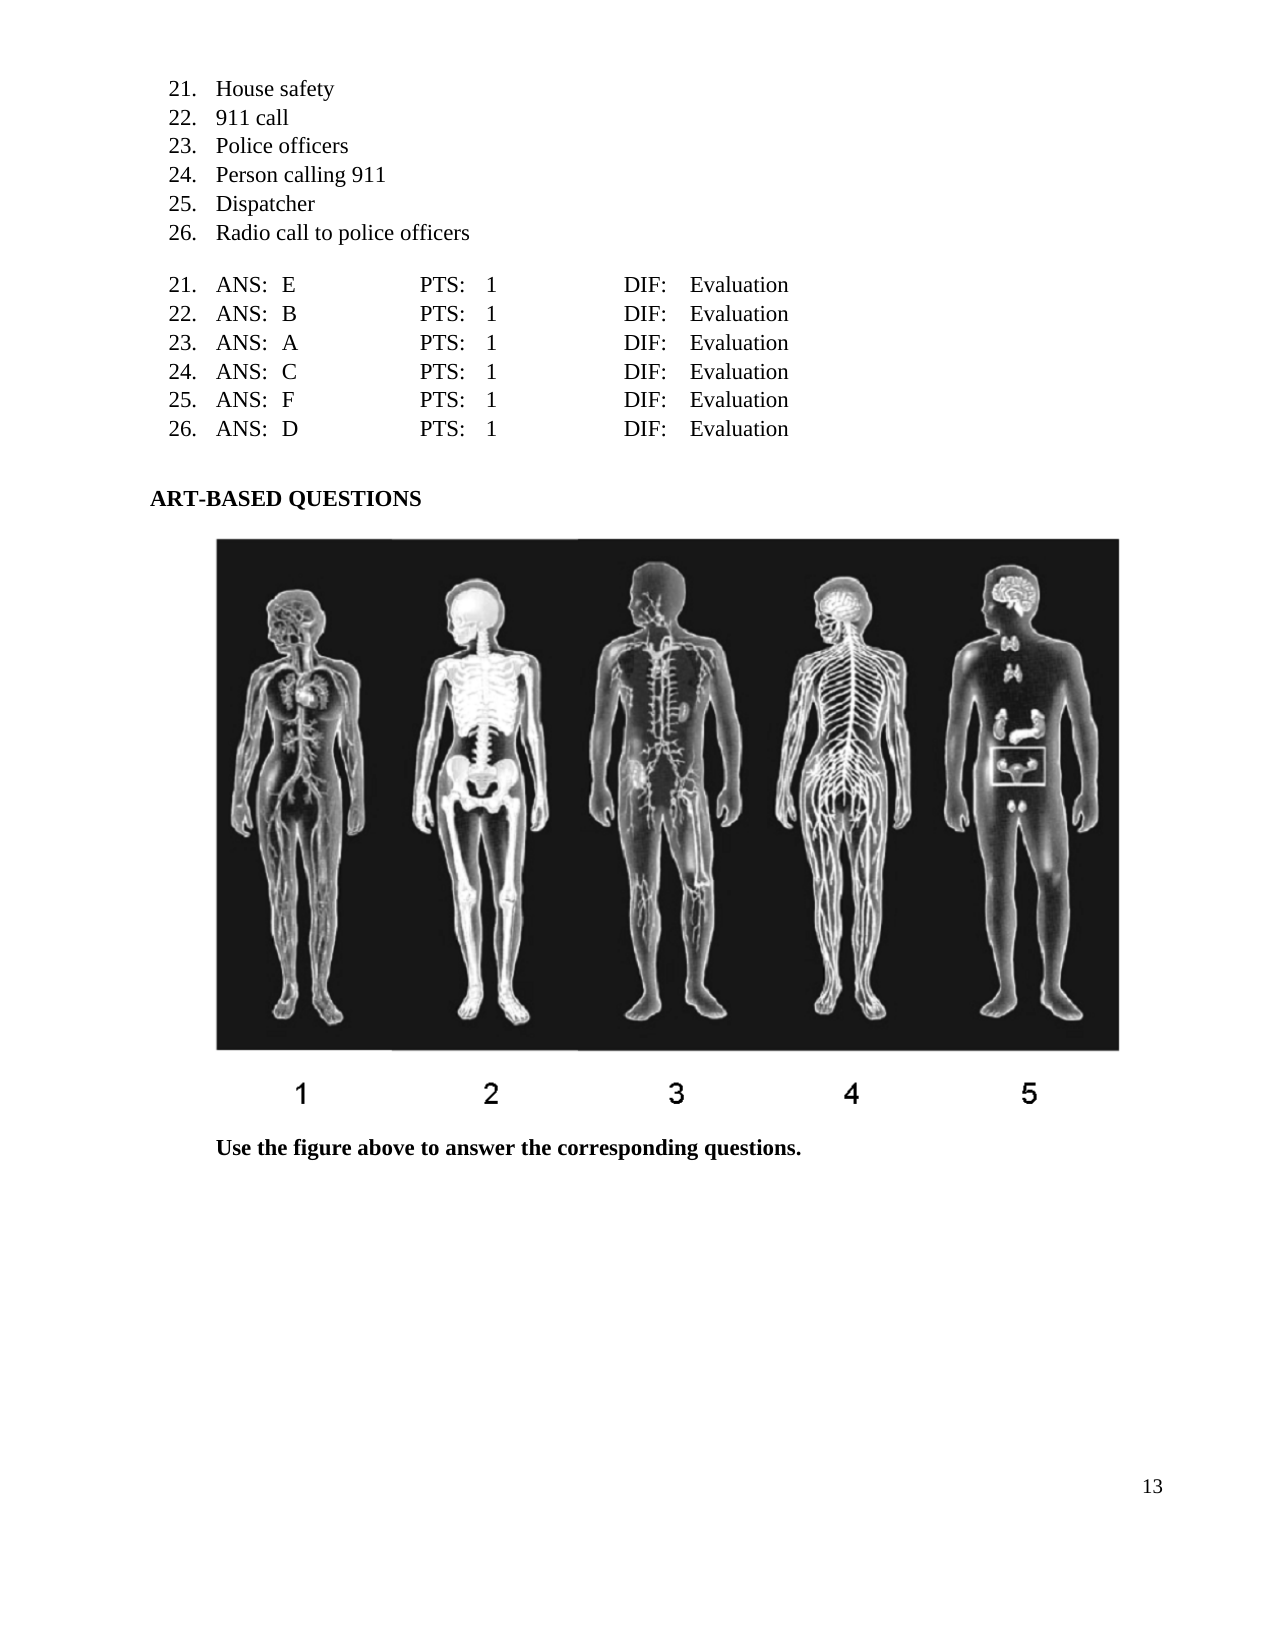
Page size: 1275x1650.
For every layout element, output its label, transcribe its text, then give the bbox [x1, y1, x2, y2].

text 21. ANS: E PTS: 1 DIF: Evaluation [150, 271, 1162, 298]
text 23. Police officers [150, 132, 1162, 159]
text 26. ANS: D PTS: 1 DIF: Evaluation [150, 415, 1162, 442]
text 21. House safety [150, 75, 1162, 101]
text 22. ANS: B PTS: 1 DIF: Evaluation [150, 300, 1162, 327]
text 22. 911 call [150, 104, 1162, 130]
text Use the figure above to answer the corresponding questions. [216, 1134, 1162, 1161]
text 25. Dispatcher [150, 190, 1162, 216]
text 24. Person calling 911 [150, 161, 1162, 188]
picture [215, 537, 1121, 1108]
text ART-BASED QUESTIONS [150, 485, 1162, 511]
text 23. ANS: A PTS: 1 DIF: Evaluation [150, 329, 1162, 355]
text 25. ANS: F PTS: 1 DIF: Evaluation [150, 386, 1162, 413]
text 26. Radio call to police officers [150, 219, 1162, 245]
text 24. ANS: C PTS: 1 DIF: Evaluation [150, 358, 1162, 384]
